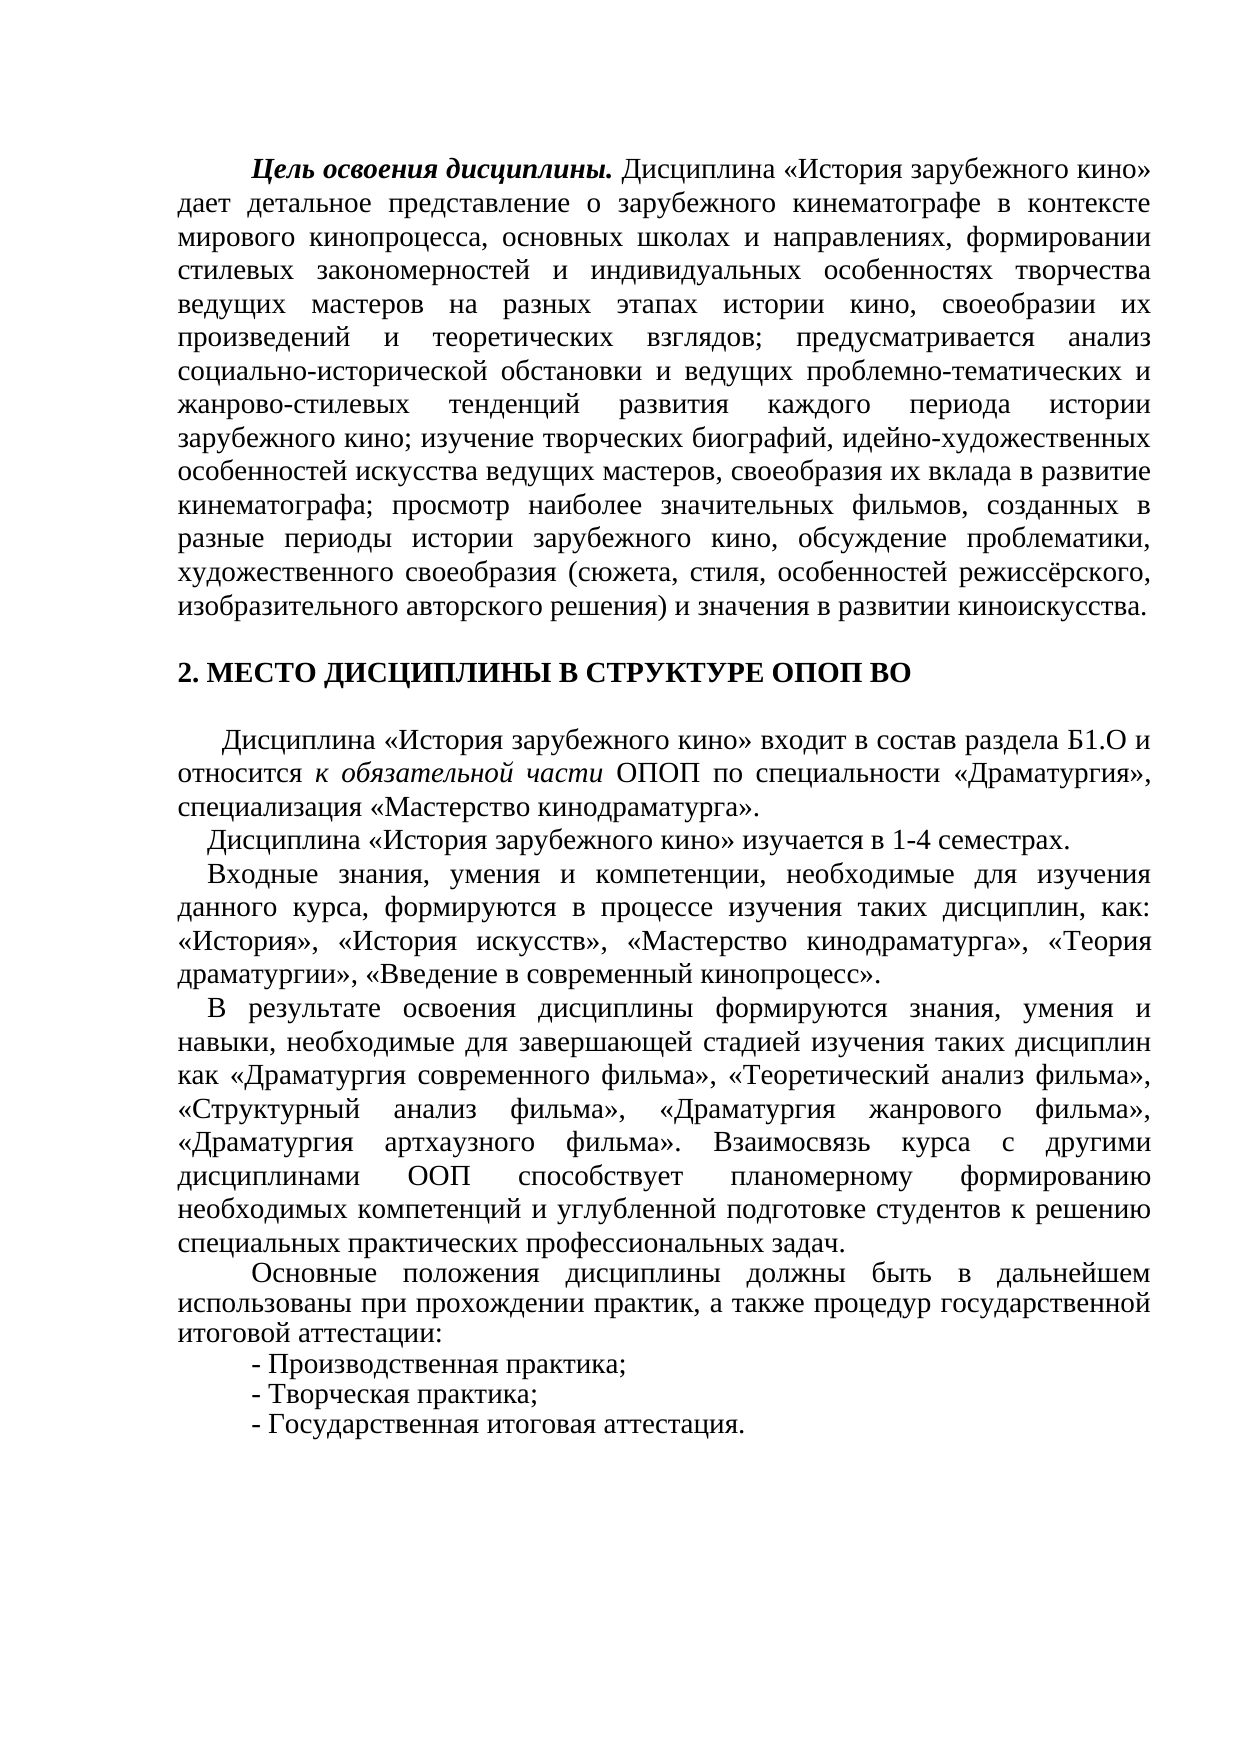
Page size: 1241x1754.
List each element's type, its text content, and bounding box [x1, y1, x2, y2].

text Дисциплина «История зарубежного кино» входит в состав раздела Б1.О и относится к обязательной части ОПОП по специальности «Драматургия», специализация «Мастерство кинодраматурга». [177, 722, 1152, 822]
text В результате освоения дисциплины формируются знания, умения и навыки, необходимые для завершающей стадией изучения таких дисциплин как «Драматургия современного фильма», «Теоретический анализ фильма», «Структурный анализ фильма», «Драматургия жанрового фильма», «Драматургия артхаузного фильма». Взаимосвязь курса с другими дисциплинами ООП способствует планомерному формированию необходимых компетенций и углубленной подготовке студентов к решению специальных практических профессиональных задач. [177, 990, 1152, 1258]
text Входные знания, умения и компетенции, необходимые для изучения данного курса, формируются в процессе изучения таких дисциплин, как: «История», «История искусств», «Мастерство кинодраматурга», «Теория драматургии», «Введение в современный кинопроцесс». [177, 856, 1152, 990]
text Цель освоения дисциплины. Дисциплина «История зарубежного кино» дает детальное представление о зарубежного кинематографе в контексте мирового кинопроцесса, основных школах и направлениях, формировании стилевых закономерностей и индивидуальных особенностях творчества ведущих мастеров на разных этапах истории кино, своеобразии их произведений и теоретических взглядов; предусматривается анализ социально-исторической обстановки и ведущих проблемно-тематических и жанрово-стилевых тенденций развития каждого периода истории зарубежного кино; изучение творческих биографий, идейно-художественных особенностей искусства ведущих мастеров, своеобразия их вклада в развитие кинематографа; просмотр наиболее значительных фильмов, созданных в разные периоды истории зарубежного кино, обсуждение проблематики, художественного своеобразия (сюжета, стиля, особенностей режиссёрского, изобразительного авторского решения) и значения в развитии киноискусства. [177, 152, 1152, 621]
text Дисциплина «История зарубежного кино» изучается в 1-4 семестрах. [177, 822, 1152, 856]
text - Производственная практика; [177, 1349, 1152, 1379]
text - Государственная итоговая аттестация. [177, 1409, 1152, 1439]
text Основные положения дисциплины должны быть в дальнейшем использованы при прохождении практик, а также процедур государственной итоговой аттестации: [177, 1258, 1152, 1349]
text 2. МЕСТО ДИСЦИПЛИНЫ В СТРУКТУРЕ ОПОП ВО [177, 655, 1152, 688]
text - Творческая практика; [177, 1379, 1152, 1409]
